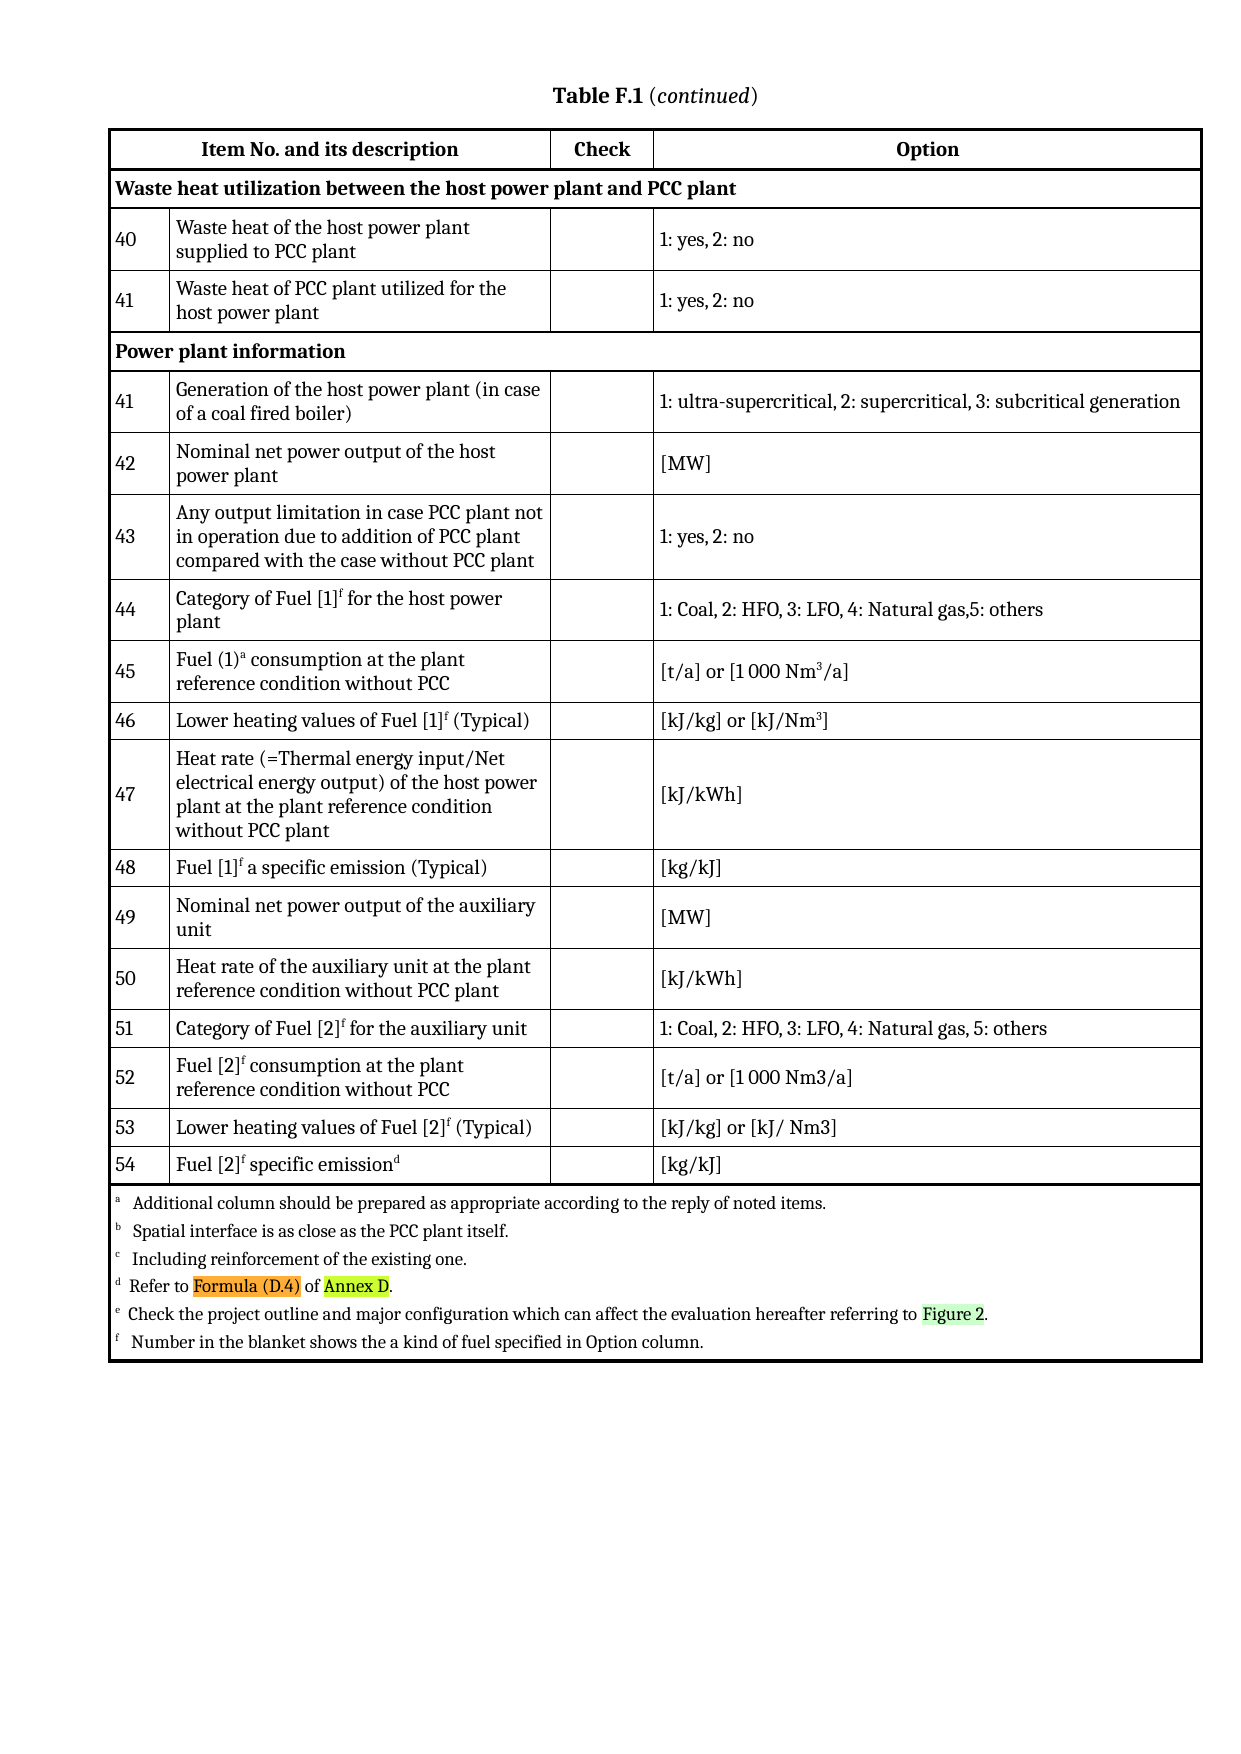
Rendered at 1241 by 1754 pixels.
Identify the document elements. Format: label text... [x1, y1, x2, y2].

table_cell Nominal net power output of the host power plant [170, 433, 550, 493]
table_cell 50 [111, 949, 169, 1009]
table_cell 44 [111, 580, 169, 640]
table_cell Nominal net power output of the auxiliary unit [170, 887, 550, 948]
table_cell Fuel [1]f a specific emission (Typical) [170, 850, 550, 886]
table_cell Lower heating values of Fuel [1]f (Typical) [170, 703, 550, 739]
table_cell [551, 641, 653, 702]
table_cell 42 [111, 433, 169, 493]
table_cell Waste heat of the host power plant supplied to PCC plant [170, 209, 550, 269]
table_cell [551, 850, 653, 886]
table_cell 1: Coal, 2: HFO, 3: LFO, 4: Natural gas, 5: others [654, 1010, 1200, 1047]
table_cell [t/a] or [1 000 Nm3/a] [654, 641, 1200, 702]
table_cell Heat rate (=Thermal energy input/Net electrical energy output) of the host power plant at the plant reference condition without PCC plant [170, 740, 550, 849]
table_cell [551, 209, 653, 269]
table_cell [MW] [654, 887, 1200, 948]
table_cell [551, 740, 653, 849]
table_cell 46 [111, 703, 169, 739]
table_cell Heat rate of the auxiliary unit at the plant reference condition without PCC plant [170, 949, 550, 1009]
table_cell [kJ/kWh] [654, 740, 1200, 849]
table_cell 53 [111, 1109, 169, 1146]
table_cell Generation of the host power plant (in case of a coal fired boiler) [170, 372, 550, 432]
table_cell 1: ultra-supercritical, 2: supercritical, 3: subcritical generation [654, 372, 1200, 432]
table_header Item No. and its description [111, 131, 550, 167]
table_cell [551, 703, 653, 739]
table_cell Fuel (1)a consumption at the plant reference condition without PCC [170, 641, 550, 702]
table_cell [551, 1109, 653, 1146]
table_cell Power plant information [111, 333, 1200, 369]
table_cell [551, 1147, 653, 1183]
table_cell [551, 1048, 653, 1108]
table_cell 47 [111, 740, 169, 849]
table_cell [kJ/kg] or [kJ/ Nm3] [654, 1109, 1200, 1146]
table_cell [551, 1010, 653, 1047]
table_cell [kJ/kg] or [kJ/Nm3] [654, 703, 1200, 739]
table_cell 48 [111, 850, 169, 886]
table_cell 1: yes, 2: no [654, 271, 1200, 331]
table_cell 43 [111, 495, 169, 579]
table_cell 49 [111, 887, 169, 948]
table_cell 54 [111, 1147, 169, 1183]
table_cell 51 [111, 1010, 169, 1047]
table_header Option [654, 131, 1200, 167]
table_cell [MW] [654, 433, 1200, 493]
table_cell [kg/kJ] [654, 1147, 1200, 1183]
table_cell Waste heat of PCC plant utilized for the host power plant [170, 271, 550, 331]
table_cell [551, 887, 653, 948]
table_header Check [551, 131, 653, 167]
table_cell [551, 372, 653, 432]
table_cell [551, 580, 653, 640]
table_cell [551, 495, 653, 579]
table_cell 41 [111, 372, 169, 432]
table_cell Lower heating values of Fuel [2]f (Typical) [170, 1109, 550, 1146]
table_cell Fuel [2]f specific emissiond [170, 1147, 550, 1183]
table_cell [kJ/kWh] [654, 949, 1200, 1009]
table_cell [551, 949, 653, 1009]
table_cell Waste heat utilization between the host power plant and PCC plant [111, 171, 1200, 207]
table_cell Any output limitation in case PCC plant not in operation due to addition of PCC plant compared with the case without PCC plant [170, 495, 550, 579]
table_cell 1: yes, 2: no [654, 209, 1200, 269]
table_cell 1: yes, 2: no [654, 495, 1200, 579]
table_cell 40 [111, 209, 169, 269]
text Table F.1 (continued) [148, 83, 1163, 109]
table_cell Category of Fuel [2]f for the auxiliary unit [170, 1010, 550, 1047]
table_cell [551, 271, 653, 331]
table_cell [551, 433, 653, 493]
table_cell 41 [111, 271, 169, 331]
table_cell [kg/kJ] [654, 850, 1200, 886]
table_cell 45 [111, 641, 169, 702]
table_cell 1: Coal, 2: HFO, 3: LFO, 4: Natural gas,5: others [654, 580, 1200, 640]
table_cell Fuel [2]f consumption at the plant reference condition without PCC [170, 1048, 550, 1108]
table_cell 52 [111, 1048, 169, 1108]
table_cell a Additional column should be prepared as appropriate according to the reply of noted items. b Spatial interface is as close as the PCC plant itself. c Including reinforcement of the existing one. d Refer to Formula (D.4) of Annex D. e Check the project outline and major configuration which can affect the evaluation hereafter referring to Figure 2. f Number in the blanket shows the a kind of fuel specified in Option column. [111, 1186, 1200, 1359]
table_cell Category of Fuel [1]f for the host power plant [170, 580, 550, 640]
table_cell [t/a] or [1 000 Nm3/a] [654, 1048, 1200, 1108]
